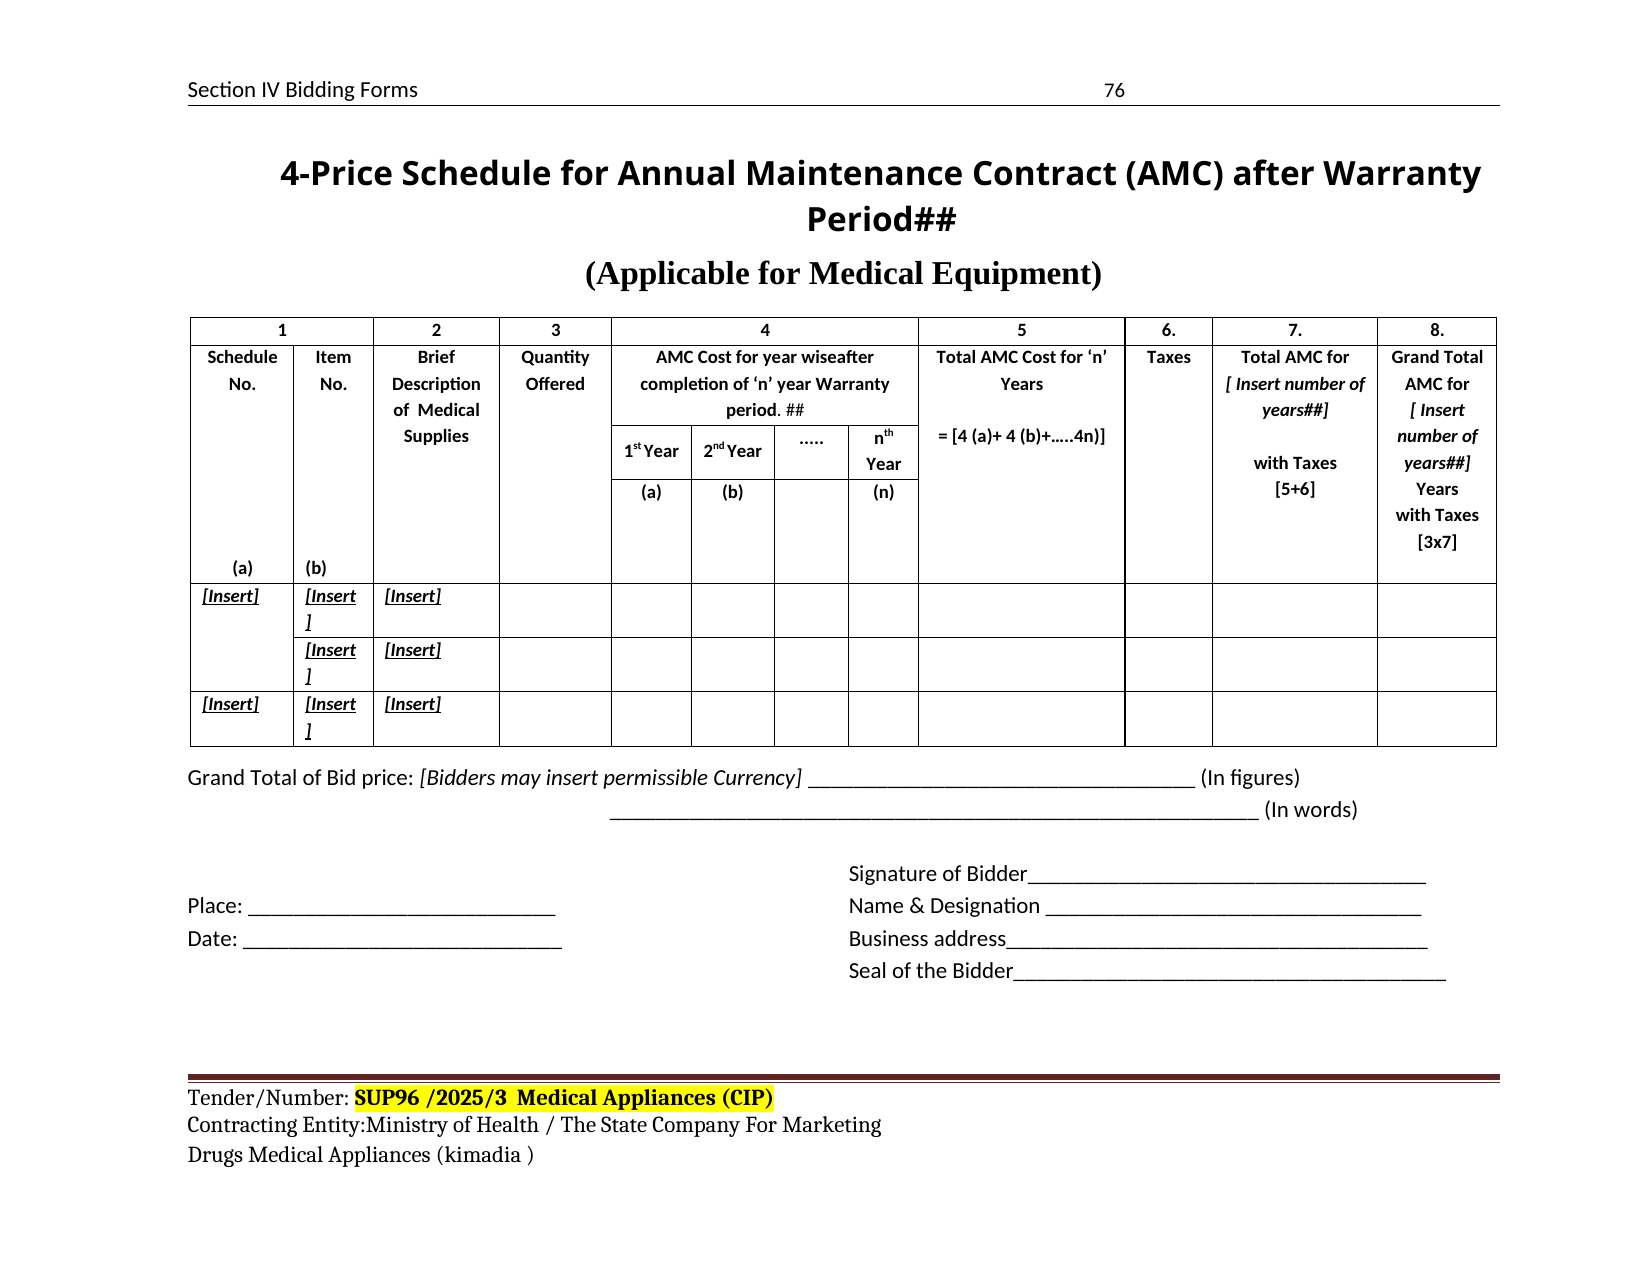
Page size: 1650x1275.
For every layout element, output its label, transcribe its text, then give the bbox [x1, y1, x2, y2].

table_cell [500, 584, 611, 637]
table_header 4 [612, 318, 918, 344]
table_header Place: ___________________________ Date: ____________________________ [176, 860, 837, 988]
table_cell [Insert] [294, 692, 373, 746]
table_cell [692, 692, 774, 746]
table_cell nth Year [849, 426, 918, 479]
table_cell [1213, 584, 1377, 637]
table_cell [775, 480, 848, 583]
text _________________________________________________________ (In words) [187, 795, 1500, 823]
table_cell Total AMC for [ Insert number of years##] with Taxes [5+6] [1213, 346, 1377, 583]
table_cell (a) [612, 480, 691, 583]
table_cell [Insert] [374, 692, 499, 746]
table_cell ..... [775, 426, 848, 479]
table_cell [919, 692, 1124, 746]
table_cell [1126, 692, 1212, 746]
table_cell [1378, 584, 1496, 637]
table_cell [500, 638, 611, 691]
table_cell (n) [849, 480, 918, 583]
table_cell [775, 638, 848, 691]
table_cell [500, 692, 611, 746]
table_cell Grand Total AMC for [ Insert number of years##] Years with Taxes [3x7] [1378, 346, 1496, 583]
table_cell Taxes [1126, 346, 1212, 583]
table_cell [612, 692, 691, 746]
table_cell [1213, 638, 1377, 691]
table_cell 1st Year [612, 426, 691, 479]
table_cell AMC Cost for year wiseafter completion of ‘n’ year Warranty period. ## [612, 346, 918, 425]
table_cell [849, 584, 918, 637]
table_cell Quantity Offered [500, 346, 611, 583]
table_cell (b) [692, 480, 774, 583]
table_header 8. [1378, 318, 1496, 344]
table_cell [919, 584, 1124, 637]
table_cell Brief Description of Medical Supplies [374, 346, 499, 583]
table_cell [692, 638, 774, 691]
table_header Signature of Bidder___________________________________ Name & Designation _________________________________ Business address_____________________________________ Seal of the Bidder______________________________________ [837, 860, 1511, 988]
table_cell [612, 584, 691, 637]
table_cell Total AMC Cost for ‘n’ Years = [4 (a)+ 4 (b)+…..4n)] [919, 346, 1124, 583]
text Grand Total of Bid price: [Bidders may insert permissible Currency] __________________________________ (In figures) [187, 763, 1500, 791]
text (Applicable for Medical Equipment) [187, 253, 1500, 292]
table_cell [1126, 638, 1212, 691]
table_cell [Insert] [294, 638, 373, 691]
table_cell [919, 638, 1124, 691]
table_header 2 [374, 318, 499, 344]
table_cell [Insert] [374, 638, 499, 691]
table_cell [692, 584, 774, 637]
table_cell [Insert] [191, 692, 293, 746]
table_cell [1378, 692, 1496, 746]
table_cell [612, 638, 691, 691]
table_cell [1126, 584, 1212, 637]
table_cell [849, 692, 918, 746]
table_header 1 [191, 318, 373, 344]
table_cell [775, 692, 848, 746]
table_cell [Insert] [191, 584, 293, 691]
table_cell 2nd Year [692, 426, 774, 479]
table_cell Schedule No. (a) [191, 346, 293, 583]
subtitle 4-Price Schedule for Annual Maintenance Contract (AMC) after Warranty Period## [262, 150, 1500, 241]
table_cell [849, 638, 918, 691]
table_header 3 [500, 318, 611, 344]
table_cell [1213, 692, 1377, 746]
table_cell [775, 584, 848, 637]
table_header 5 [919, 318, 1124, 344]
table_cell Item No. (b) [294, 346, 373, 583]
table_cell [1378, 638, 1496, 691]
table_cell [Insert] [294, 584, 373, 637]
table_header 7. [1213, 318, 1377, 344]
table_header 6. [1126, 318, 1212, 344]
table_cell [Insert] [374, 584, 499, 637]
